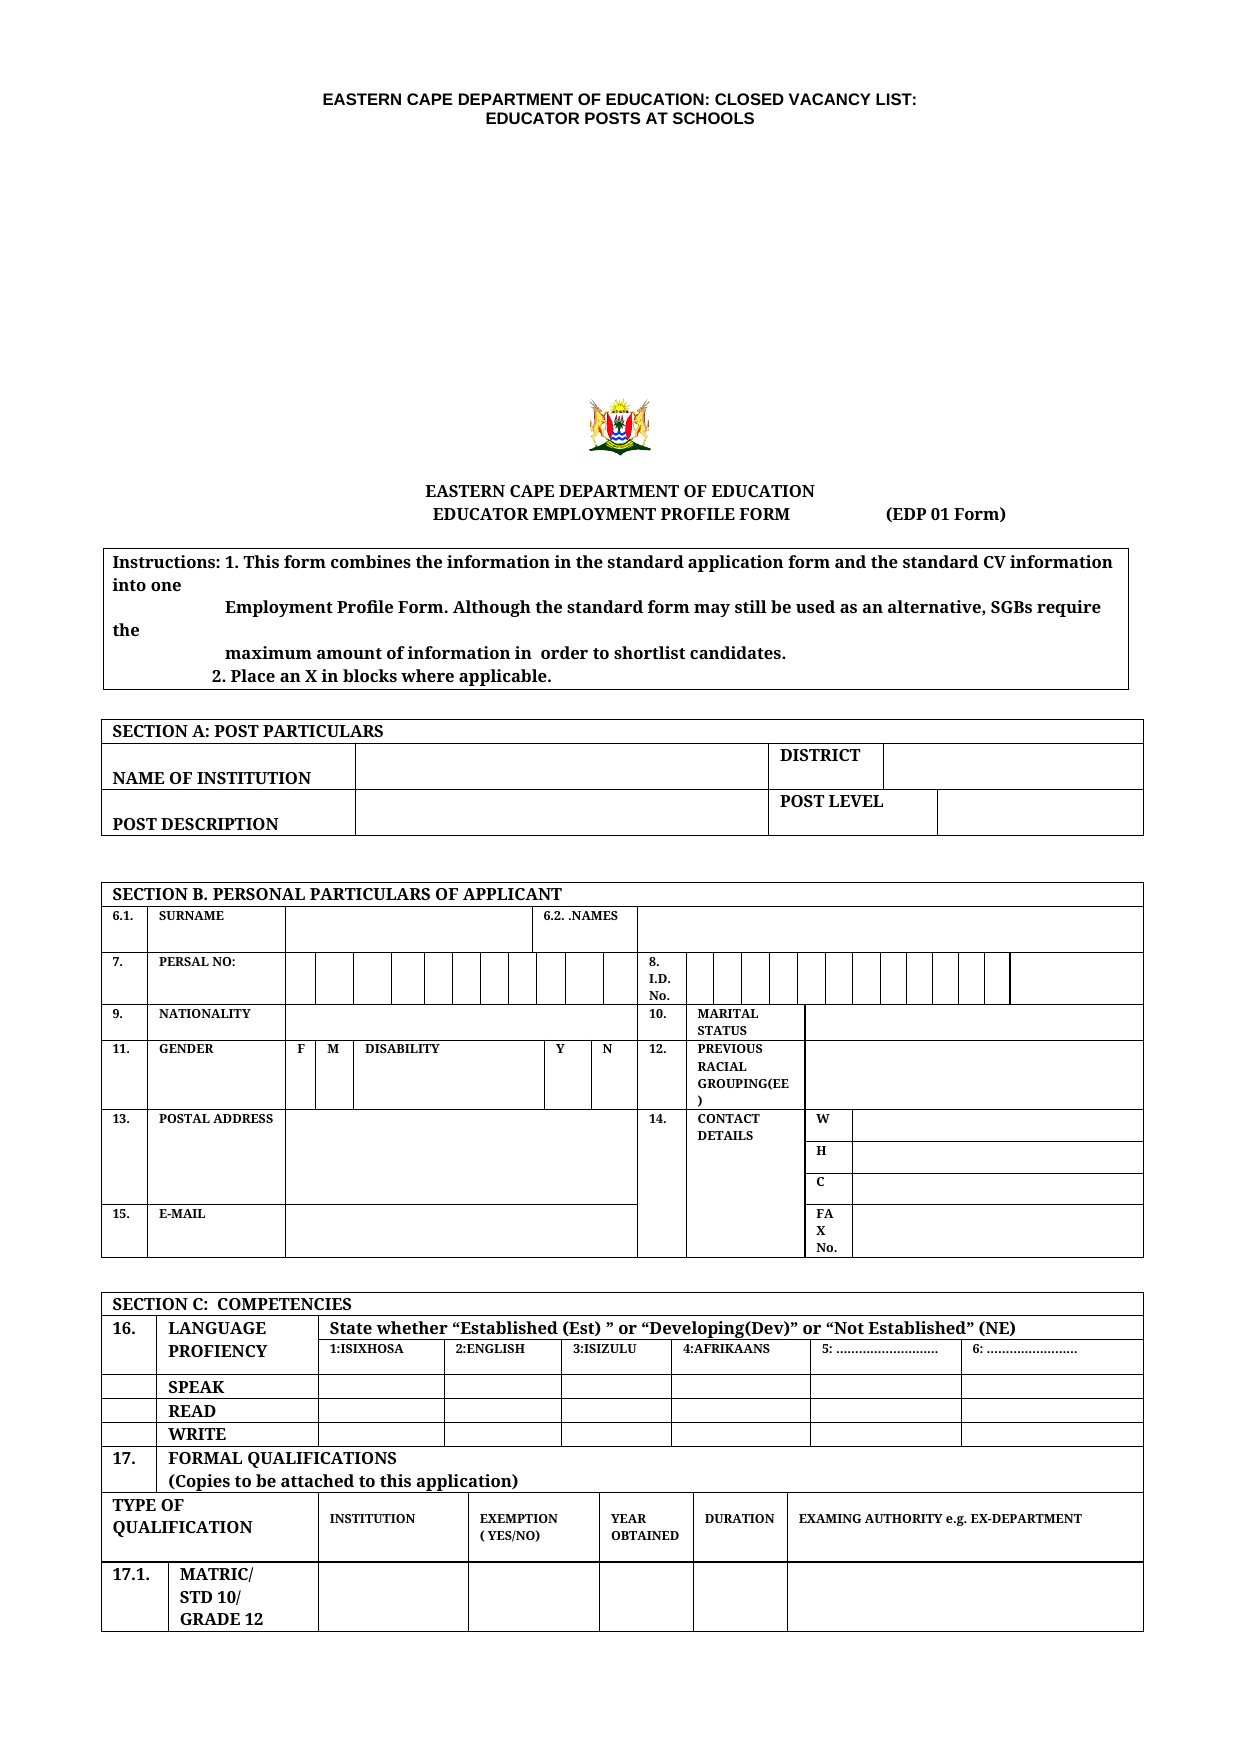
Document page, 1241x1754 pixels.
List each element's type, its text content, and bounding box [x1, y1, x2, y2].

table_cell CONTACT DETAILS [687, 1110, 804, 1257]
table_cell 1:ISIXHOSA [319, 1340, 444, 1374]
table_cell SPEAK [157, 1375, 318, 1398]
table_cell 14. [638, 1110, 686, 1257]
table_cell [985, 953, 1009, 1004]
table_cell 4:AFRIKAANS [672, 1340, 810, 1374]
table_cell 2:ENGLISH [445, 1340, 561, 1374]
text maximum amount of information in order to shortlist candidates. [112, 641, 1128, 661]
table_cell [672, 1399, 810, 1422]
table_cell H [806, 1142, 852, 1172]
table_cell 9. [102, 1005, 147, 1039]
table_cell [826, 953, 852, 1004]
table_cell [566, 953, 603, 1004]
table_cell State whether “Established (Est) ” or “Developing(Dev)” or “Not Established” (NE) [319, 1316, 1143, 1339]
table_cell [962, 1423, 1143, 1446]
table_cell [102, 1423, 156, 1446]
table_cell [102, 1375, 156, 1398]
table_cell [562, 1399, 671, 1422]
table_cell 15. [102, 1205, 147, 1257]
text Employment Profile Form. Although the standard form may still be used as an alternative, SGBs require the [112, 596, 1128, 641]
table_cell 8. I.D. No. [638, 953, 686, 1004]
table_cell EXAMING AUTHORITY e.g. EX-DEPARTMENT [788, 1493, 1143, 1561]
table_cell [604, 953, 637, 1004]
table_cell [469, 1563, 599, 1631]
table_cell [884, 744, 1143, 789]
table_cell [959, 953, 984, 1004]
table_cell [425, 953, 452, 1004]
table_cell 10. [638, 1005, 686, 1039]
table_cell GENDER [148, 1041, 285, 1109]
table_cell 5: ……………………… [811, 1340, 961, 1374]
table_cell [562, 1423, 671, 1446]
text Instructions: 1. This form combines the information in the standard application form and the standard CV information into one [104, 549, 1128, 596]
table_cell [853, 1110, 1143, 1141]
table_cell 16. [102, 1316, 156, 1374]
table_cell [962, 1399, 1143, 1422]
table_cell [811, 1423, 961, 1446]
table_cell [286, 1205, 637, 1257]
table_cell [853, 1205, 1143, 1257]
table_cell [811, 1399, 961, 1422]
table_cell [509, 953, 536, 1004]
table_cell [481, 953, 508, 1004]
table_cell [453, 953, 480, 1004]
table_cell WRITE [157, 1423, 318, 1446]
table_cell POST DESCRIPTION [102, 790, 355, 835]
table_cell [319, 1375, 444, 1398]
table_cell [286, 1110, 637, 1204]
table_cell TYPE OF QUALIFICATION [102, 1493, 318, 1561]
table_cell [392, 953, 424, 1004]
table_cell [933, 953, 958, 1004]
table_cell [319, 1399, 444, 1422]
table_cell 12. [638, 1041, 686, 1109]
table_cell W [806, 1110, 852, 1141]
table_cell [907, 953, 932, 1004]
table_cell [319, 1563, 468, 1631]
table_cell [319, 1423, 444, 1446]
table_cell 6.1. [102, 907, 147, 952]
table_cell POST LEVEL [769, 790, 937, 835]
table_cell INSTITUTION [319, 1493, 468, 1561]
table_cell [798, 953, 825, 1004]
table_cell [672, 1423, 810, 1446]
table_cell [788, 1563, 1143, 1631]
table_header SECTION B. PERSONAL PARTICULARS OF APPLICANT [102, 883, 1143, 906]
table_cell [881, 953, 906, 1004]
table_cell MATRIC/ STD 10/ GRADE 12 [169, 1563, 318, 1631]
table_cell 7. [102, 953, 147, 1004]
table_cell YEAR OBTAINED [600, 1493, 693, 1561]
table_cell FAX No. [806, 1205, 852, 1257]
table_cell [853, 1174, 1143, 1204]
table_cell [600, 1563, 693, 1631]
table_cell [1011, 953, 1143, 1004]
table_cell [853, 1142, 1143, 1172]
table_cell [770, 953, 797, 1004]
table_cell [356, 790, 768, 835]
table_cell E-MAIL [148, 1205, 285, 1257]
table_cell [687, 953, 713, 1004]
table_cell [742, 953, 769, 1004]
table_cell [811, 1375, 961, 1398]
table_cell [286, 953, 315, 1004]
table_cell PERSAL NO: [148, 953, 285, 1004]
table_cell [853, 953, 880, 1004]
table_cell N [592, 1041, 637, 1109]
table_cell READ [157, 1399, 318, 1422]
table_cell PREVIOUS RACIAL GROUPING(EE) [687, 1041, 804, 1109]
table_cell [445, 1375, 561, 1398]
table_cell 6: …………………… [962, 1340, 1143, 1374]
table_cell 17.1. [102, 1563, 168, 1631]
table_cell [694, 1563, 787, 1631]
table_cell M [316, 1041, 353, 1109]
table_cell [962, 1375, 1143, 1398]
text EASTERN CAPE DEPARTMENT OF EDUCATION [112, 479, 1128, 502]
table_cell 13. [102, 1110, 147, 1204]
table_cell DURATION [694, 1493, 787, 1561]
text EDUCATOR EMPLOYMENT PROFILE FORM (EDP 01 Form) [112, 502, 1128, 525]
table_cell F [286, 1041, 315, 1109]
table_cell LANGUAGE PROFIENCY [157, 1316, 318, 1374]
table_cell C [806, 1174, 852, 1204]
table_cell SURNAME [148, 907, 285, 952]
table_cell 17. [102, 1447, 156, 1492]
table_cell NATIONALITY [148, 1005, 285, 1039]
table_cell NAME OF INSTITUTION [102, 744, 355, 789]
table_cell [806, 1041, 1143, 1109]
table_cell [445, 1399, 561, 1422]
table_cell [672, 1375, 810, 1398]
table_cell EXEMPTION ( YES/NO) [469, 1493, 599, 1561]
table_cell [102, 1399, 156, 1422]
table_cell 11. [102, 1041, 147, 1109]
table_cell [286, 907, 532, 952]
table_cell [714, 953, 741, 1004]
table_cell DISTRICT [769, 744, 883, 789]
table_cell [938, 790, 1143, 835]
table_cell FORMAL QUALIFICATIONS (Copies to be attached to this application) [157, 1447, 1143, 1492]
table_cell POSTAL ADDRESS [148, 1110, 285, 1204]
table_cell [806, 1005, 1143, 1039]
table_cell [445, 1423, 561, 1446]
text 2. Place an X in blocks where applicable. [104, 661, 1128, 689]
table_cell 6.2. .NAMES [533, 907, 637, 952]
table_cell Y [545, 1041, 591, 1109]
table_cell [562, 1375, 671, 1398]
table_cell [354, 953, 391, 1004]
table_cell [316, 953, 353, 1004]
table_cell [537, 953, 565, 1004]
table_cell DISABILITY [354, 1041, 544, 1109]
table_cell [286, 1005, 637, 1039]
table_header SECTION C: COMPETENCIES [102, 1293, 1143, 1315]
table_cell 3:ISIZULU [562, 1340, 671, 1374]
table_header SECTION A: POST PARTICULARS [102, 720, 1143, 742]
table_cell MARITAL STATUS [687, 1005, 804, 1039]
table_cell [356, 744, 768, 789]
table_cell [638, 907, 1143, 952]
